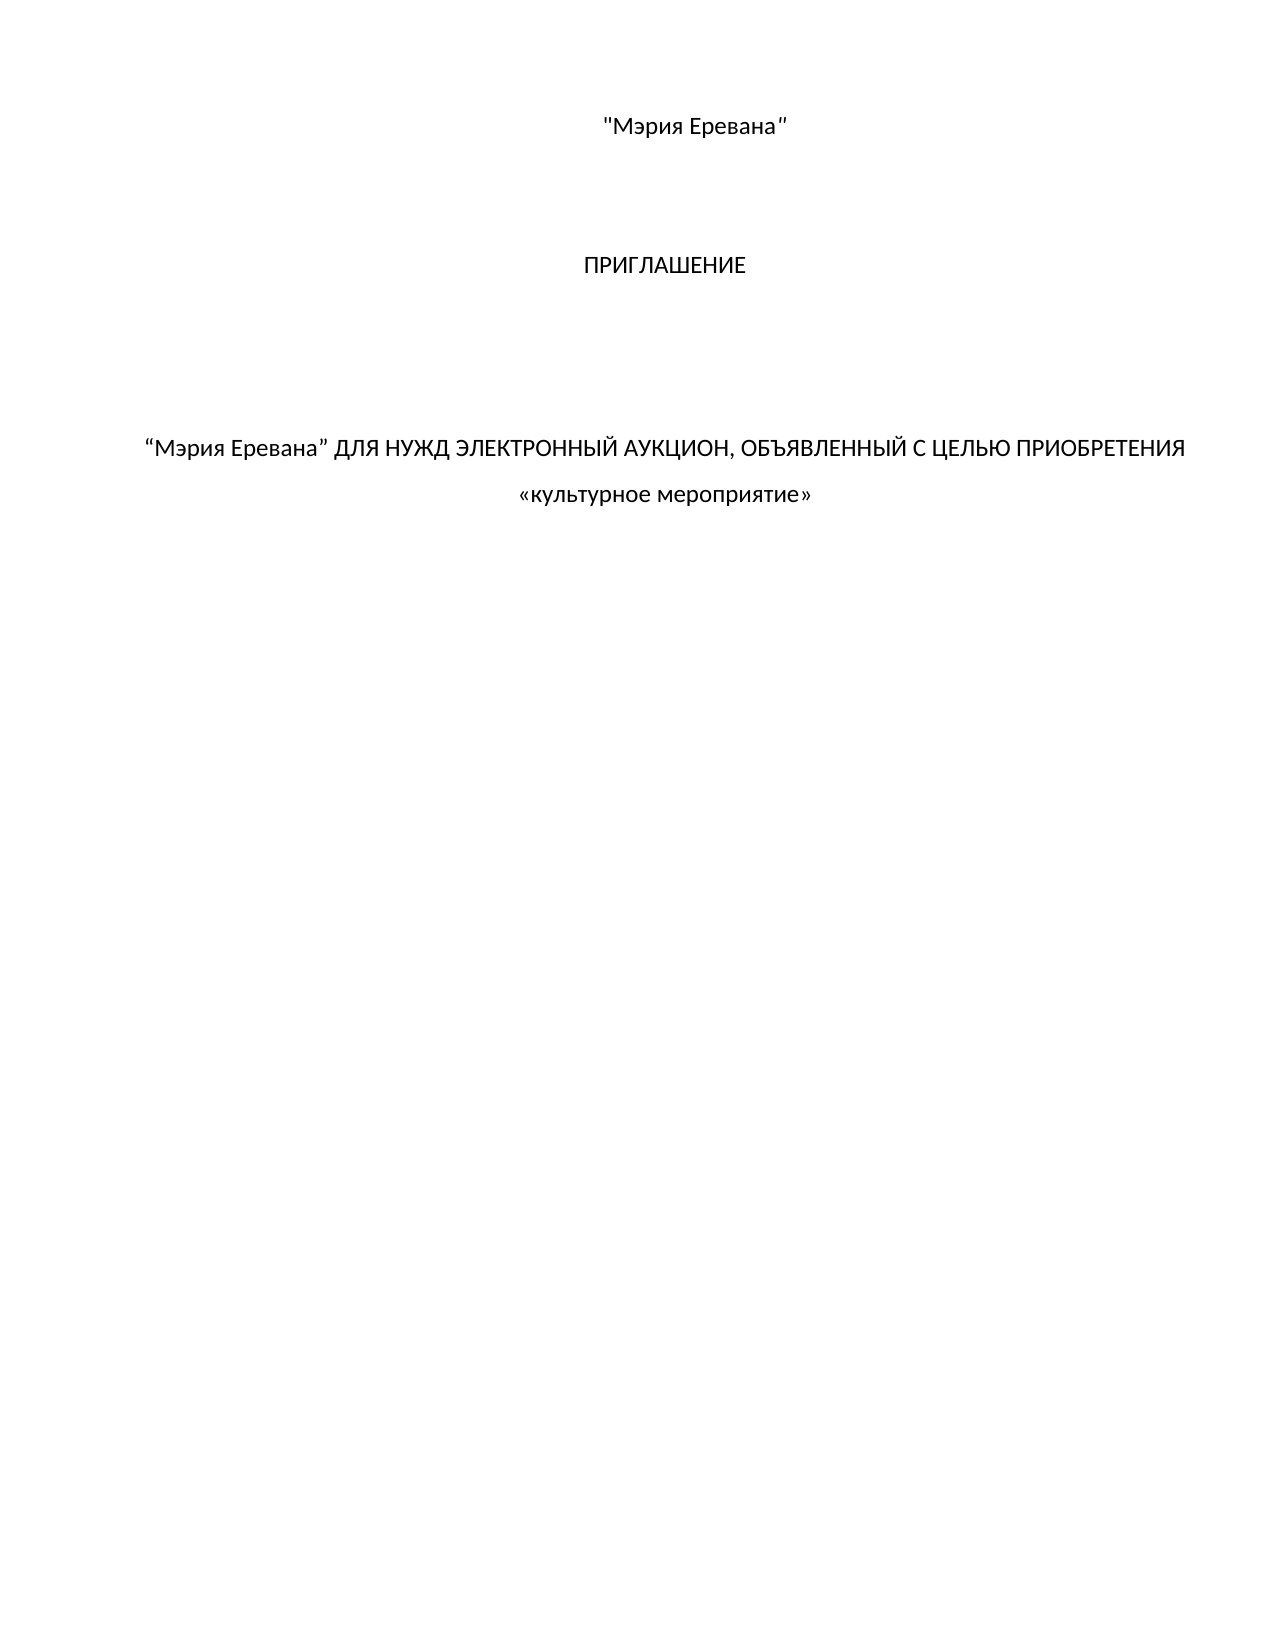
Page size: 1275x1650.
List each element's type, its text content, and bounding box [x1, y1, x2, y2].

text ПРИГЛАШЕНИЕ [118, 249, 1212, 280]
text "Мэрия Еревана" [118, 110, 1212, 141]
text “Мэрия Еревана” ДЛЯ НУЖД ЭЛЕКТРОННЫЙ АУКЦИОН, ОБЪЯВЛЕННЫЙ С ЦЕЛЬЮ ПРИОБРЕТЕНИЯ «культурное мероприятие» [118, 432, 1212, 508]
